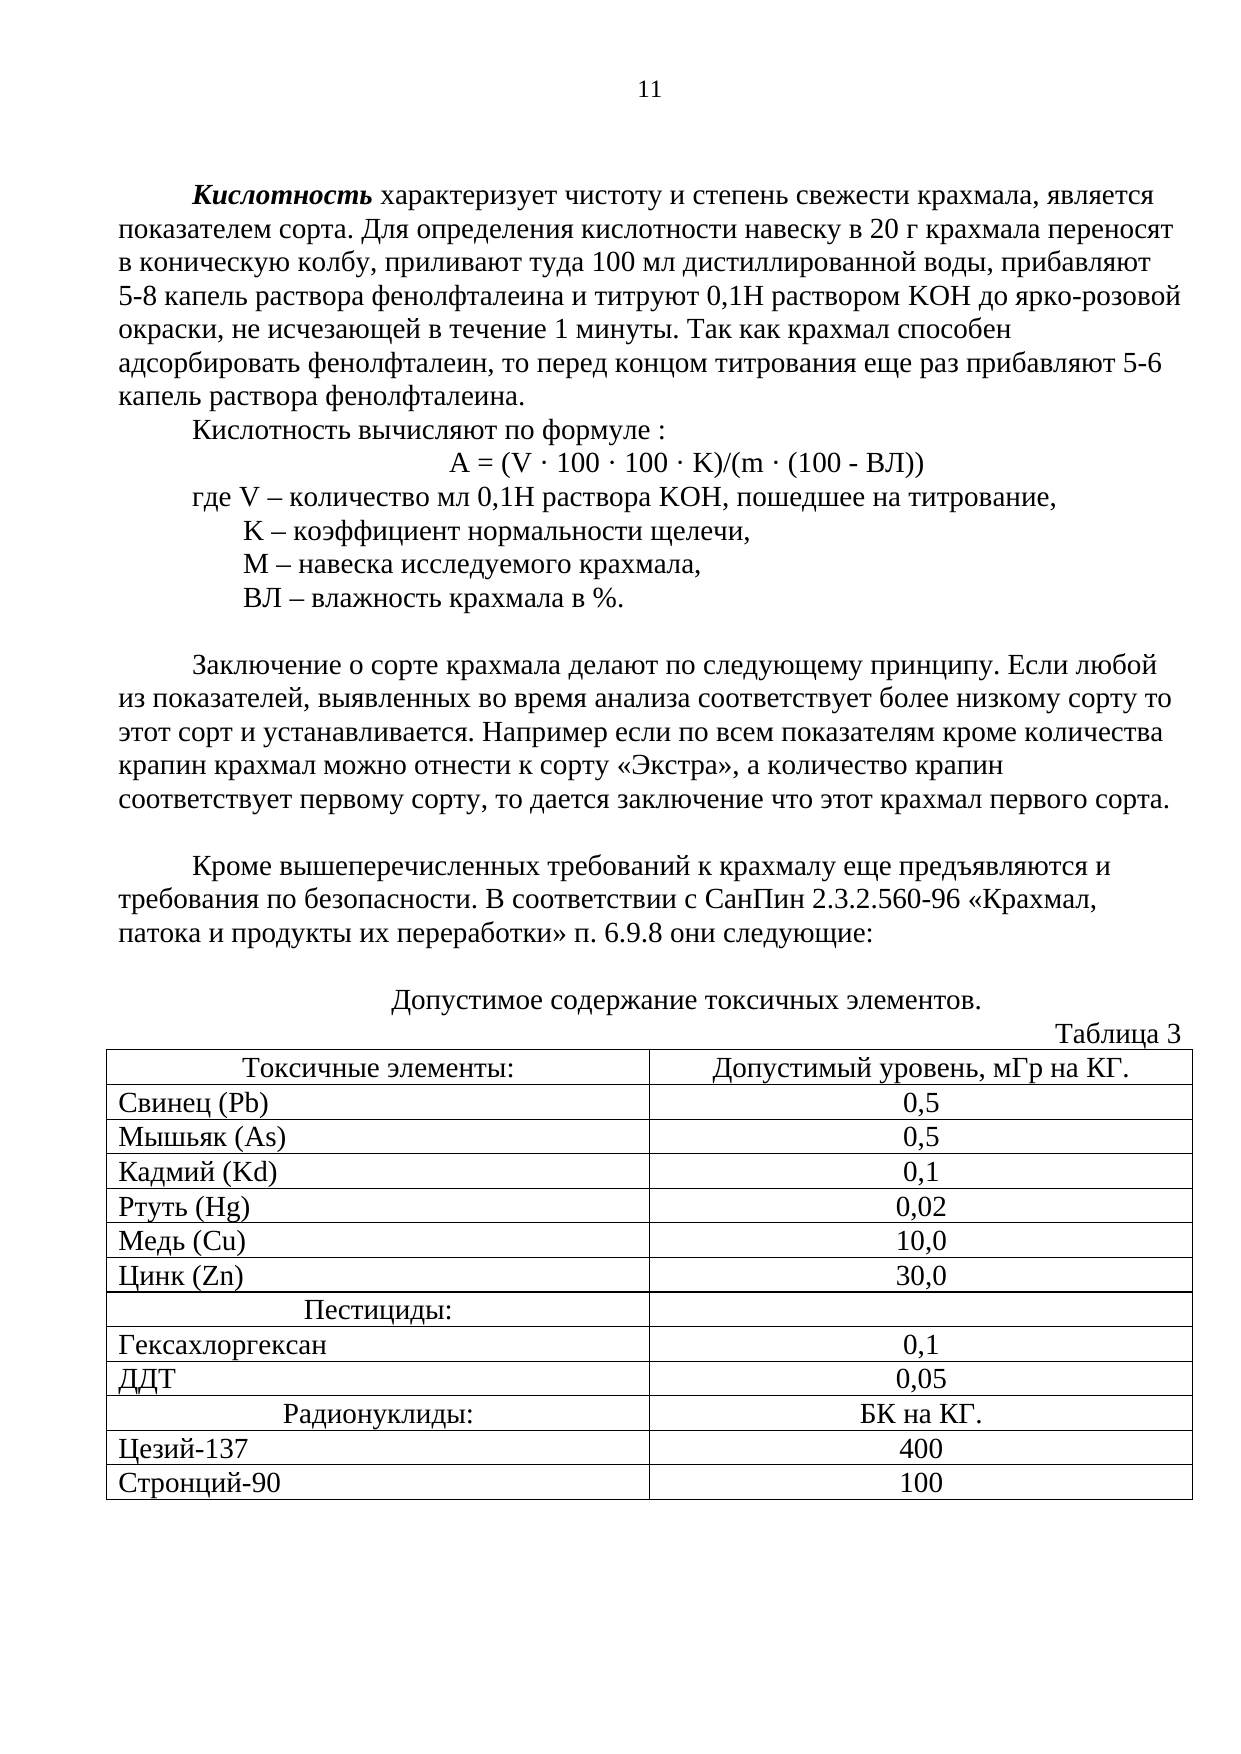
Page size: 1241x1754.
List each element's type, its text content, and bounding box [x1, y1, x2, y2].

table_cell БК на КГ. [650, 1396, 1192, 1430]
table_cell 0,05 [650, 1362, 1192, 1395]
table_cell 0,02 [650, 1189, 1192, 1222]
text Кислотность характеризует чистоту и степень свежести крахмала, является показателем сорта. Для определения кислотности навеску в 20 г крахмала переносят в коническую колбу, приливают туда 100 мл дистиллированной воды, прибавляют 5-8 капель раствора фенолфталеина и титруют 0,1Н раствором KOH до ярко-розовой окраски, не исчезающей в течение 1 минуты. Так как крахмал способен адсорбировать фенолфталеин, то перед концом титрования еще раз прибавляют 5-6 капель раствора фенолфталеина. [118, 177, 1181, 412]
table_cell 400 [650, 1431, 1192, 1464]
text Допустимое содержание токсичных элементов. [118, 982, 1181, 1016]
text M – навеска исследуемого крахмала, [118, 546, 1181, 580]
table_cell 0,1 [650, 1154, 1192, 1188]
table_cell Кадмий (Kd) [107, 1154, 649, 1188]
table_cell Цинк (Zn) [107, 1258, 649, 1291]
table_cell Медь (Cu) [107, 1223, 649, 1257]
table_cell 10,0 [650, 1223, 1192, 1257]
text ВЛ – влажность крахмала в %. [118, 580, 1181, 613]
table_cell 30,0 [650, 1258, 1192, 1291]
table_header Токсичные элементы: [107, 1050, 649, 1084]
text K – коэффициент нормальности щелечи, [118, 513, 1181, 546]
table_cell Пестициды: [107, 1293, 649, 1326]
table_cell Мышьяк (As) [107, 1120, 649, 1153]
text Заключение о сорте крахмала делают по следующему принципу. Если любой из показателей, выявленных во время анализа соответствует более низкому сорту то этот сорт и устанавливается. Например если по всем показателям кроме количества крапин крахмал можно отнести к сорту «Экстра», а количество крапин соответствует первому сорту, то дается заключение что этот крахмал первого сорта. [118, 647, 1181, 814]
table_cell ДДТ [107, 1362, 649, 1395]
table_cell 0,1 [650, 1327, 1192, 1361]
table_cell Ртуть (Hg) [107, 1189, 649, 1222]
table_cell 0,5 [650, 1120, 1192, 1153]
text где V – количество мл 0,1Н раствора KOH, пошедшее на титрование, [118, 479, 1181, 513]
table_header Допустимый уровень, мГр на КГ. [650, 1050, 1192, 1084]
text Таблица 3 [118, 1016, 1181, 1049]
table_cell Свинец (Pb) [107, 1085, 649, 1118]
text Кислотность вычисляют по формуле : [118, 412, 1181, 446]
table_cell Радионуклиды: [107, 1396, 649, 1430]
table_cell Цезий-137 [107, 1431, 649, 1464]
table_cell Гексахлоргексан [107, 1327, 649, 1361]
table_cell Стронций-90 [107, 1465, 649, 1499]
table_cell [650, 1293, 1192, 1326]
text Кроме вышеперечисленных требований к крахмалу еще предъявляются и требования по безопасности. В соответствии с СанПин 2.3.2.560-96 «Крахмал, патока и продукты их переработки» п. 6.9.8 они следующие: [118, 848, 1181, 949]
table_cell 100 [650, 1465, 1192, 1499]
text А = (V · 100 · 100 · K)/(m · (100 - ВЛ)) [118, 446, 1181, 479]
table_cell 0,5 [650, 1085, 1192, 1118]
